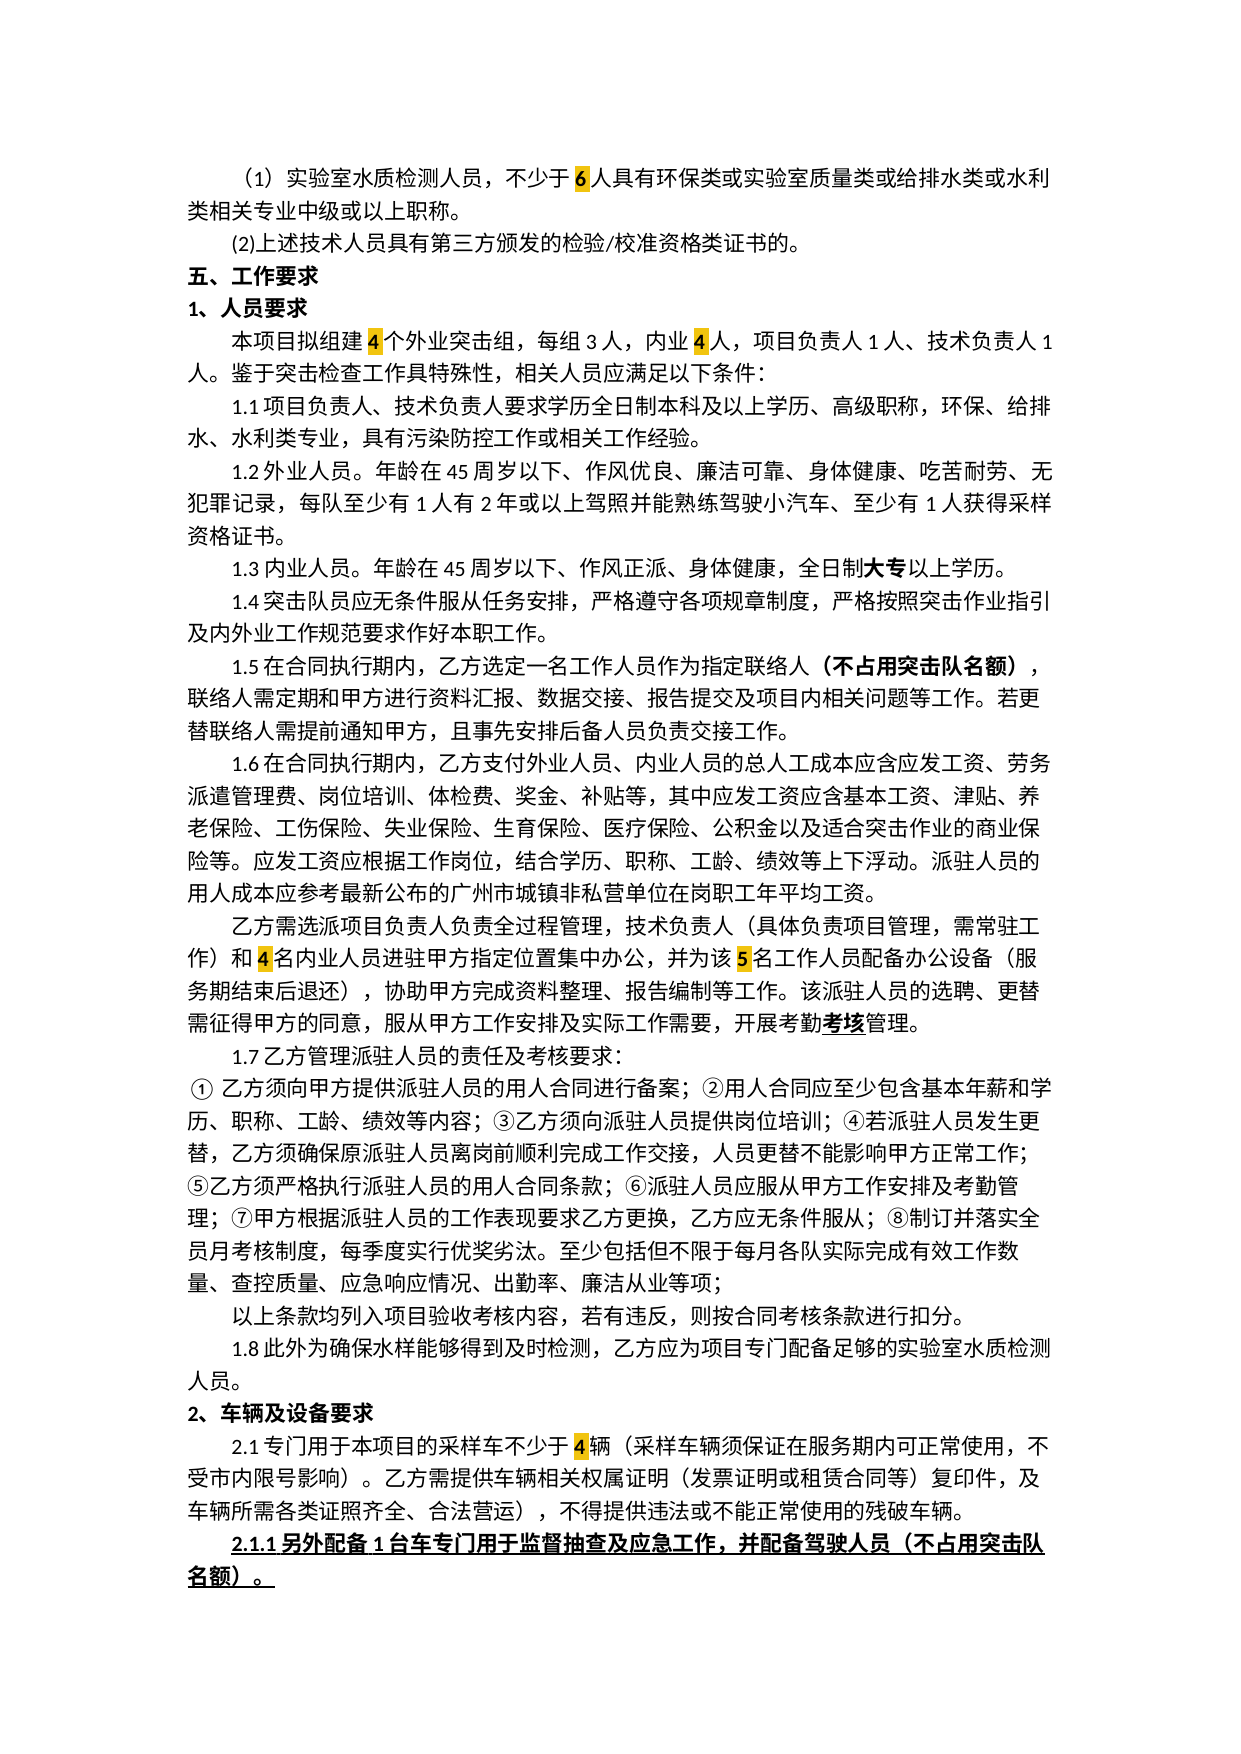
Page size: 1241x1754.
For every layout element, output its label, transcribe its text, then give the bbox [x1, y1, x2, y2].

text 1.1项目负责人、技术负责人要求学历全日制本科及以上学历、高级职称，环保、给排水、水利类专业，具有污染防控工作或相关工作经验。 [187, 389, 1053, 454]
text 1.7乙方管理派驻人员的责任及考核要求： [187, 1039, 1053, 1072]
text 1.2外业人员。年龄在45周岁以下、作风优良、廉洁可靠、身体健康、吃苦耐劳、无犯罪记录，每队至少有1人有2年或以上驾照并能熟练驾驶小汽车、至少有1人获得采样资格证书。 [187, 454, 1053, 552]
text 乙方需选派项目负责人负责全过程管理，技术负责人（具体负责项目管理，需常驻工作）和4名内业人员进驻甲方指定位置集中办公，并为该5名工作人员配备办公设备（服务期结束后退还），协助甲方完成资料整理、报告编制等工作。该派驻人员的选聘、更替需征得甲方的同意，服从甲方工作安排及实际工作需要，开展考勤考垓管理。 [187, 909, 1053, 1039]
text 1.6在合同执行期内，乙方支付外业人员、内业人员的总人工成本应含应发工资、劳务派遣管理费、岗位培训、体检费、奖金、补贴等，其中应发工资应含基本工资、津贴、养老保险、工伤保险、失业保险、生育保险、医疗保险、公积金以及适合突击作业的商业保险等。应发工资应根据工作岗位，结合学历、职称、工龄、绩效等上下浮动。派驻人员的用人成本应参考最新公布的广州市城镇非私营单位在岗职工年平均工资。 [187, 747, 1053, 909]
text （1）实验室水质检测人员，不少于6人具有环保类或实验室质量类或给排水类或水利类相关专业中级或以上职称。 [187, 162, 1053, 227]
text 五、工作要求 [187, 259, 1053, 292]
text 2、车辆及设备要求 [187, 1397, 1053, 1429]
text (2)上述技术人员具有第三方颁发的检验/校准资格类证书的。 [187, 227, 1053, 259]
text 1.3 内业人员。年龄在45周岁以下、作风正派、身体健康，全日制大专以上学历。 [187, 552, 1053, 584]
text 1、人员要求 [187, 292, 1053, 324]
text 1.8此外为确保水样能够得到及时检测，乙方应为项目专门配备足够的实验室水质检测人员。 [187, 1332, 1053, 1397]
text 本项目拟组建4个外业突击组，每组3人，内业4人，项目负责人1人、技术负责人1人。鉴于突击检查工作具特殊性，相关人员应满足以下条件： [187, 324, 1053, 389]
text 1.4突击队员应无条件服从任务安排，严格遵守各项规章制度，严格按照突击作业指引及内外业工作规范要求作好本职工作。 [187, 584, 1053, 649]
text 以上条款均列入项目验收考核内容，若有违反，则按合同考核条款进行扣分。 [187, 1299, 1053, 1332]
text 2.1专门用于本项目的采样车不少于4辆（采样车辆须保证在服务期内可正常使用，不受市内限号影响）。乙方需提供车辆相关权属证明（发票证明或租赁合同等）复印件，及车辆所需各类证照齐全、合法营运），不得提供违法或不能正常使用的残破车辆。 [187, 1429, 1053, 1527]
text 1.5在合同执行期内，乙方选定一名工作人员作为指定联络人（不占用突击队名额），联络人需定期和甲方进行资料汇报、数据交接、报告提交及项目内相关问题等工作。若更替联络人需提前通知甲方，且事先安排后备人员负责交接工作。 [187, 649, 1053, 747]
text 2.1.1另外配备1台车专门用于监督抽查及应急工作，并配备驾驶人员（不占用突击队名额）。 [187, 1527, 1053, 1592]
text ①乙方须向甲方提供派驻人员的用人合同进行备案；②用人合同应至少包含基本年薪和学历、职称、工龄、绩效等内容；③乙方须向派驻人员提供岗位培训；④若派驻人员发生更替，乙方须确保原派驻人员离岗前顺利完成工作交接，人员更替不能影响甲方正常工作；⑤乙方须严格执行派驻人员的用人合同条款；⑥派驻人员应服从甲方工作安排及考勤管理；⑦甲方根据派驻人员的工作表现要求乙方更换，乙方应无条件服从；⑧制订并落实全员月考核制度，每季度实行优奖劣汰。至少包括但不限于每月各队实际完成有效工作数量、查控质量、应急响应情况、出勤率、廉洁从业等项； [187, 1072, 1053, 1299]
